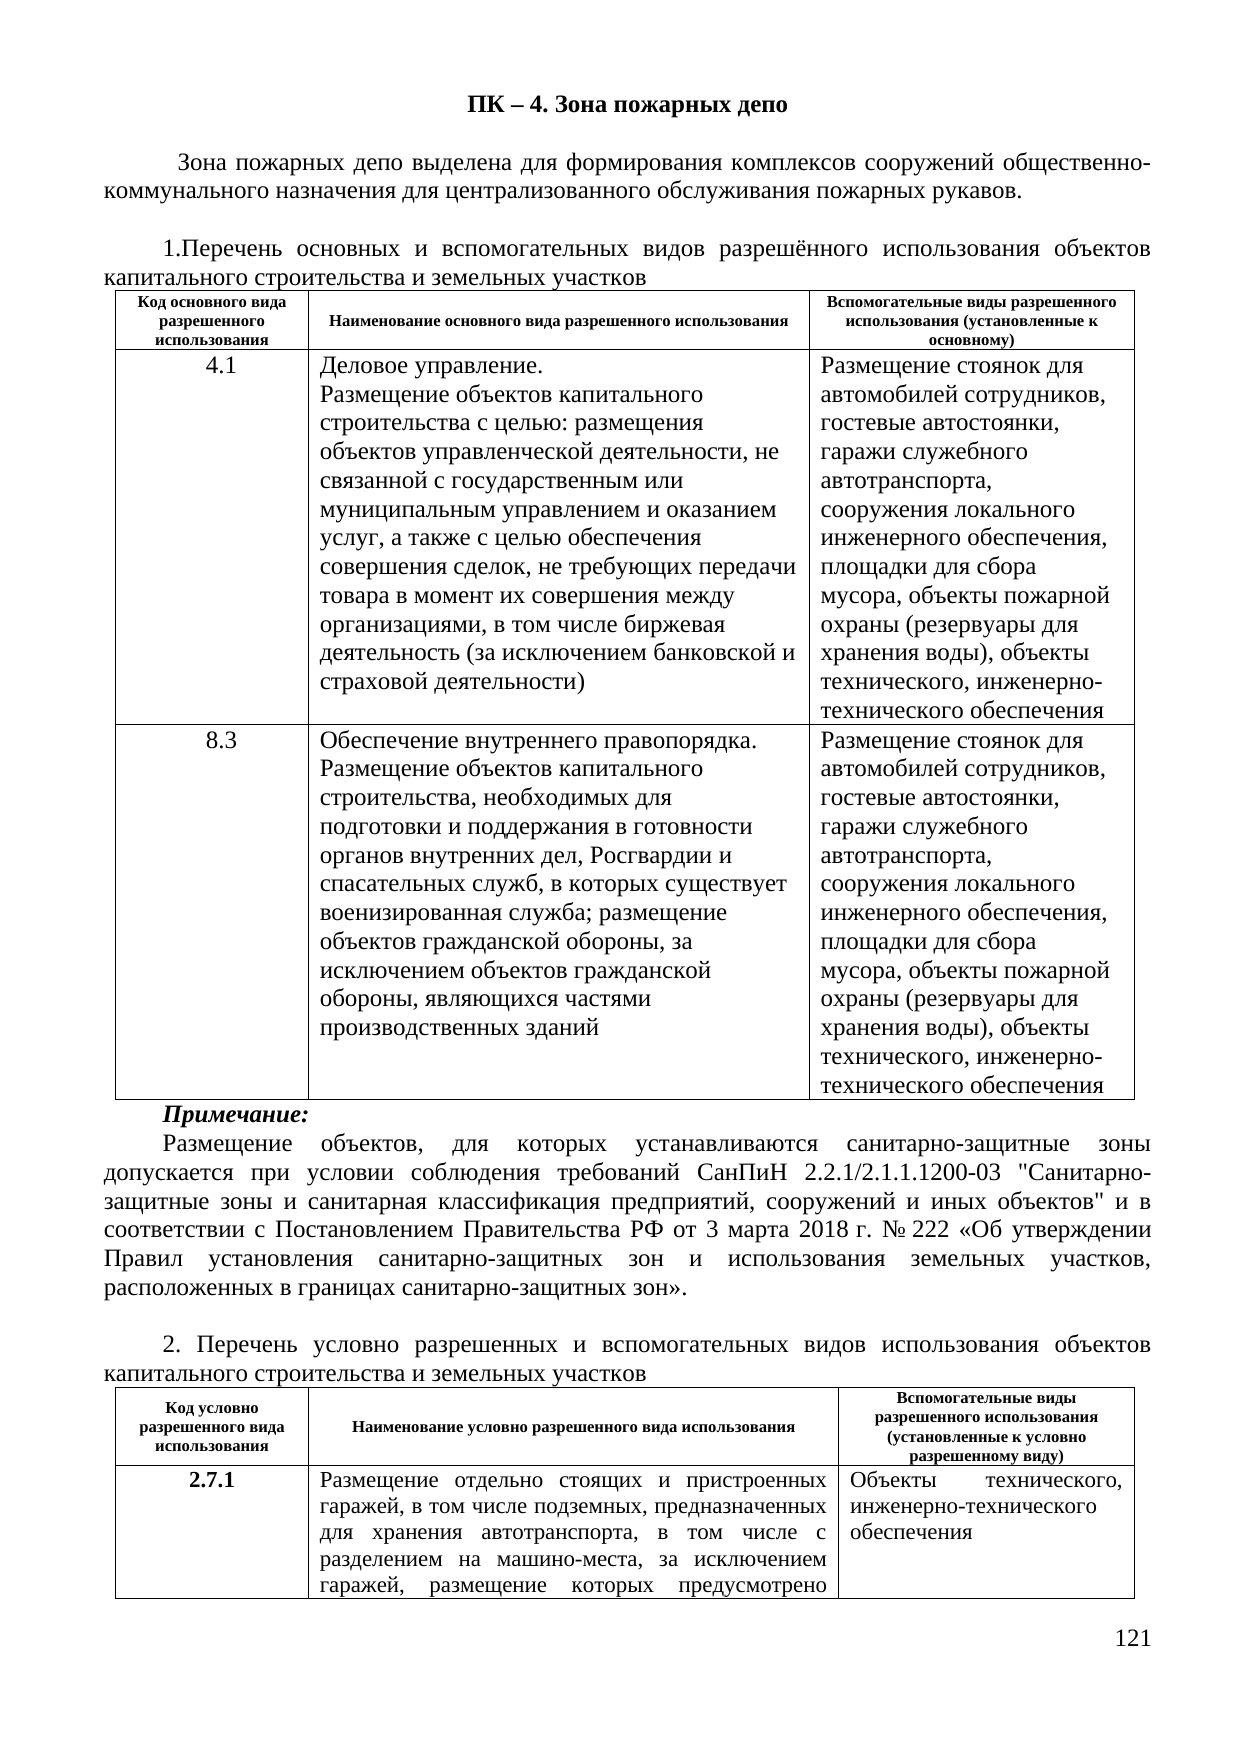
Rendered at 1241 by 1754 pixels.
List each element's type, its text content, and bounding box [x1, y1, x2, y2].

table_header Вспомогательные виды разрешенного использования (установленные к основному) [810, 291, 1134, 349]
text ПК – 4. Зона пожарных депо [103, 89, 1152, 117]
table_header Код основного вида разрешенного использования [116, 291, 308, 349]
table_header Наименование основного вида разрешенного использования [309, 291, 809, 349]
table_cell Размещение стоянок для автомобилей сотрудников, гостевые автостоянки, гаражи служебного автотранспорта, сооружения локального инженерного обеспечения, площадки для сбора мусора, объекты пожарной охраны (резервуары для хранения воды), объекты технического, инженерно-технического обеспечения [810, 725, 1134, 1098]
text Зона пожарных депо выделена для формирования комплексов сооружений общественно-коммунального назначения для централизованного обслуживания пожарных рукавов. [103, 147, 1152, 204]
table_header Вспомогательные виды разрешенного использования (установленные к условно разрешенному виду) [839, 1388, 1134, 1465]
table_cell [839, 1466, 1134, 1597]
text Размещение объектов, для которых устанавливаются санитарно-защитные зоны допускается при условии соблюдения требований СанПиН 2.2.1/2.1.1.1200-03 "Санитарно-защитные зоны и санитарная классификация предприятий, сооружений и иных объектов" и в соответствии с Постановлением Правительства РФ от 3 марта . № 222 «Об утверждении Правил установления санитарно-защитных зон и использования земельных участков, расположенных в границах санитарно-защитных зон». [103, 1128, 1152, 1301]
text 2. Перечень условно разрешенных и вспомогательных видов использования объектов капитального строительства и земельных участков [103, 1329, 1152, 1387]
table_cell Деловое управление. Размещение объектов капитального строительства с целью: размещения объектов управленческой деятельности, не связанной с государственным или муниципальным управлением и оказанием услуг, а также с целью обеспечения совершения сделок, не требующих передачи товара в момент их совершения между организациями, в том числе биржевая деятельность (за исключением банковской и страховой деятельности) [309, 350, 809, 724]
table_header Код условно разрешенного вида использования [116, 1388, 308, 1465]
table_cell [309, 1466, 838, 1597]
table_cell 4.1 [116, 350, 308, 724]
table_cell Размещение стоянок для автомобилей сотрудников, гостевые автостоянки, гаражи служебного автотранспорта, сооружения локального инженерного обеспечения, площадки для сбора мусора, объекты пожарной охраны (резервуары для хранения воды), объекты технического, инженерно-технического обеспечения [810, 350, 1134, 724]
table_cell 8.3 [116, 725, 308, 1098]
table_cell 2.7.1 [116, 1466, 308, 1597]
text 1.Перечень основных и вспомогательных видов разрешённого использования объектов капитального строительства и земельных участков [103, 233, 1152, 290]
table_cell Обеспечение внутреннего правопорядка. Размещение объектов капитального строительства, необходимых для подготовки и поддержания в готовности органов внутренних дел, Росгвардии и спасательных служб, в которых существует военизированная служба; размещение объектов гражданской обороны, за исключением объектов гражданской обороны, являющихся частями производственных зданий [309, 725, 809, 1098]
text Примечание: [103, 1099, 1214, 1128]
table_header Наименование условно разрешенного вида использования [309, 1388, 838, 1465]
